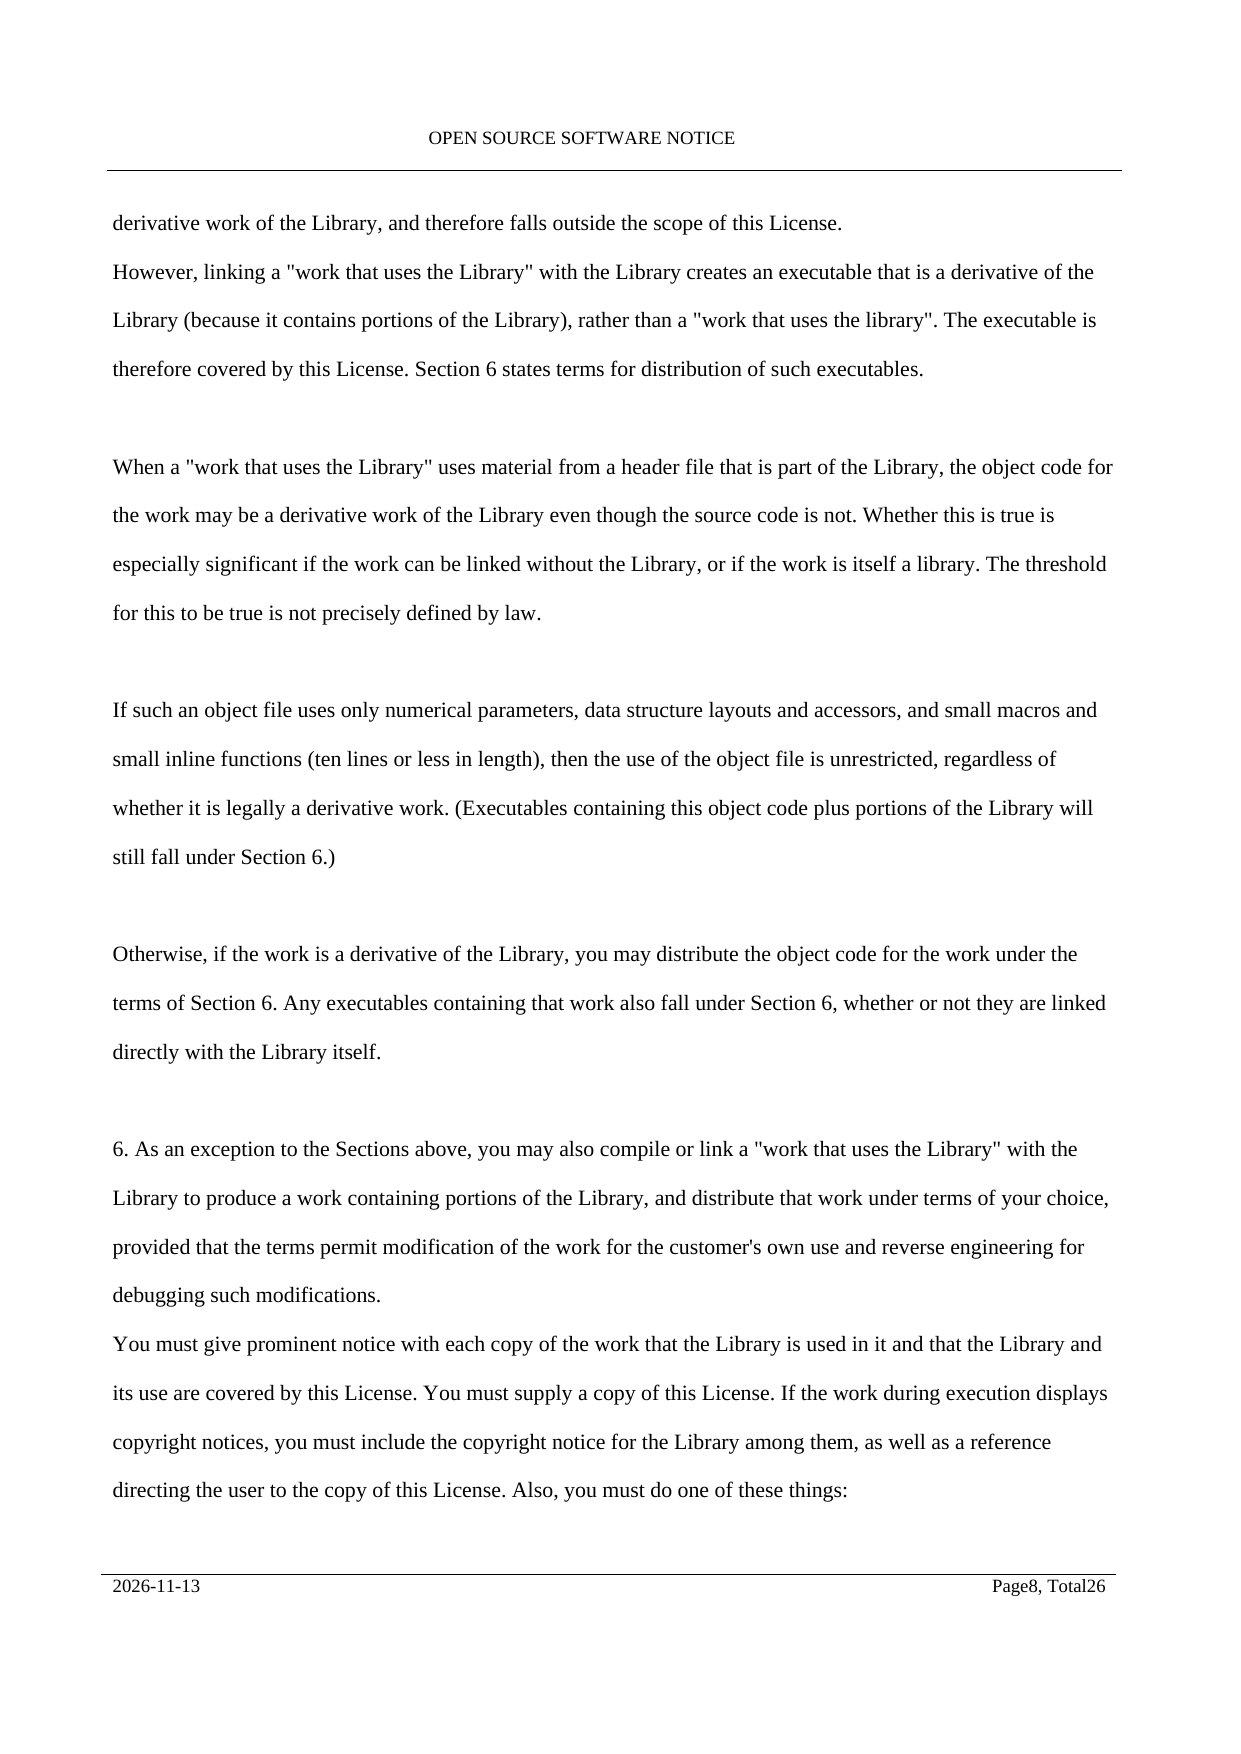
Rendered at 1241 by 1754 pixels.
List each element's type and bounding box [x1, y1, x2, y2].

text [112, 206, 1128, 1506]
